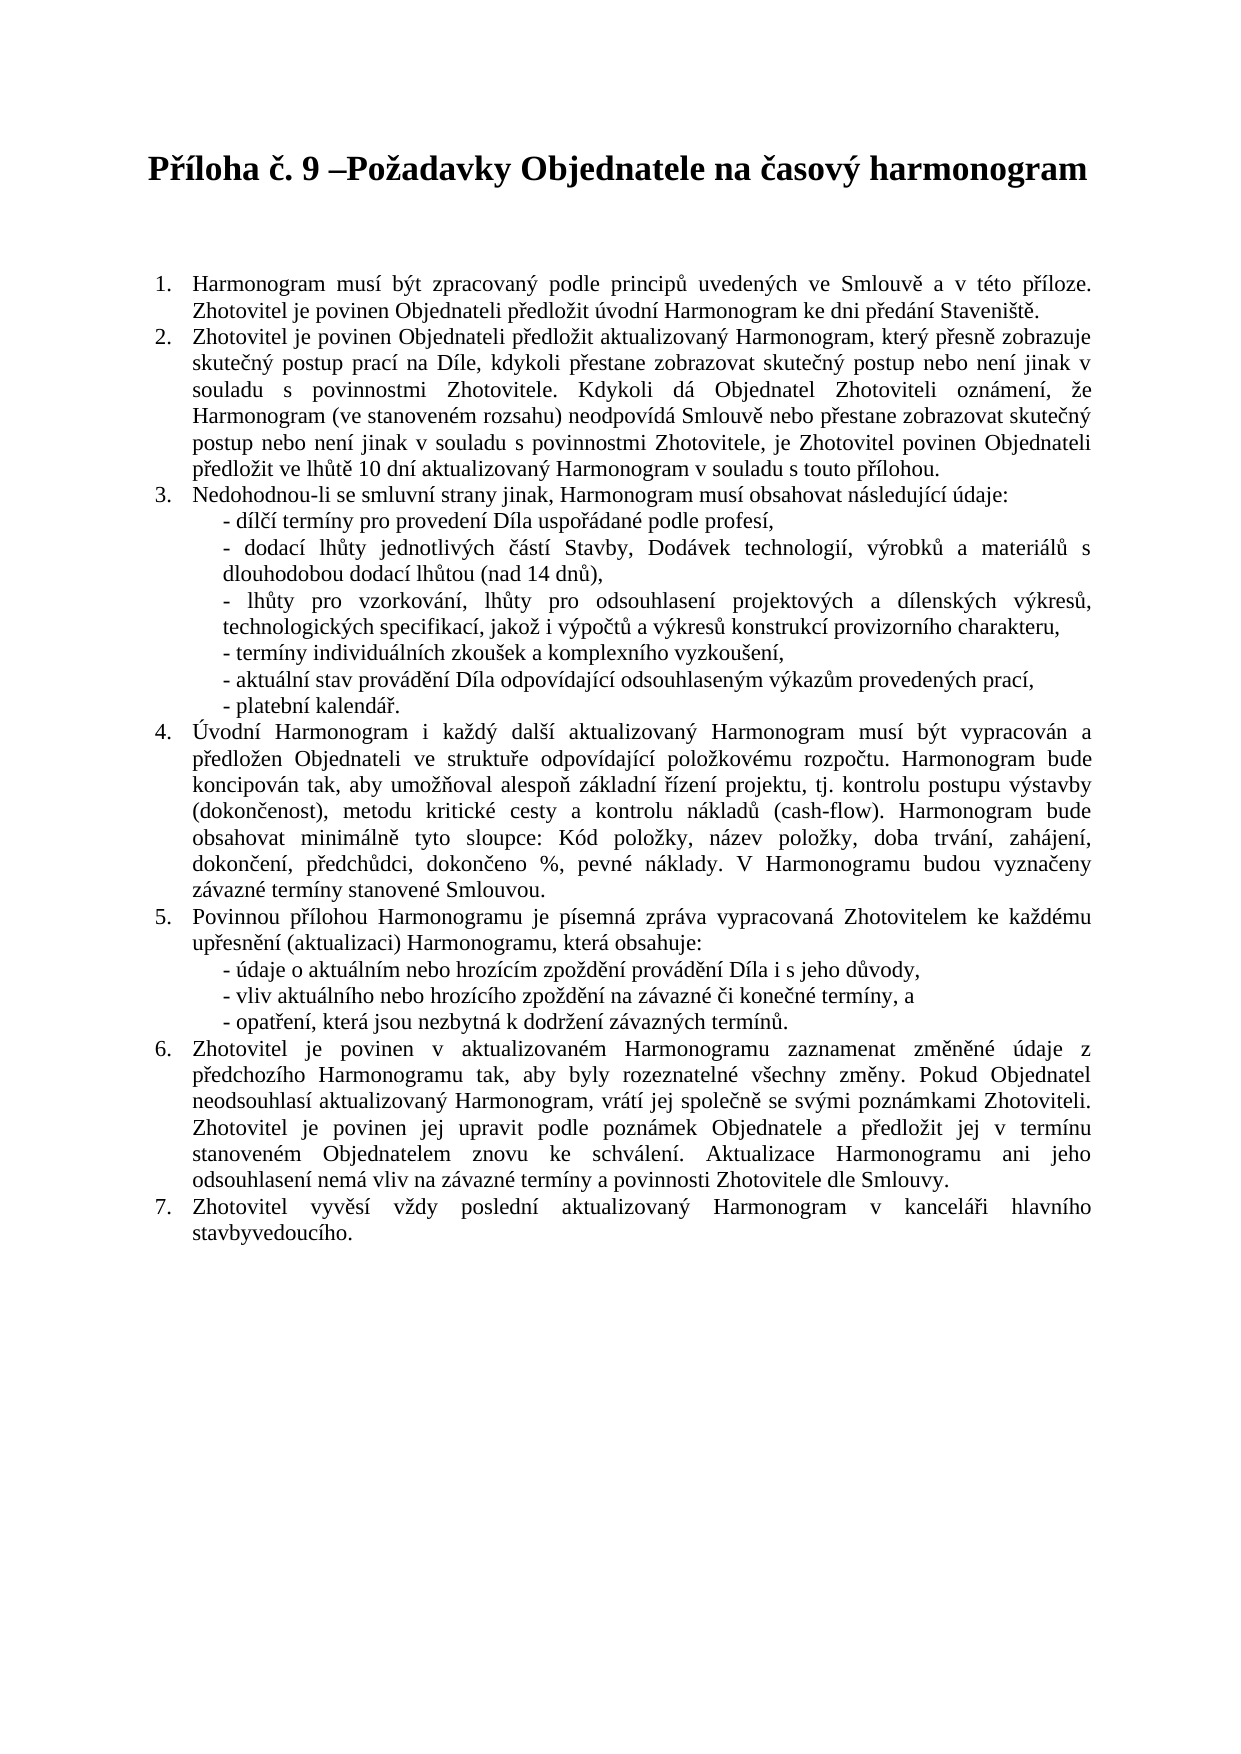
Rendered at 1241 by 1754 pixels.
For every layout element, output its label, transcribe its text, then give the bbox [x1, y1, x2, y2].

list - údaje o aktuálním nebo hrozícím zpoždění provádění Díla i s jeho důvody, [223, 956, 1093, 982]
list - opatření, která jsou nezbytná k dodržení závazných termínů. [223, 1008, 1093, 1035]
list - termíny individuálních zkoušek a komplexního vyzkoušení, [223, 639, 1093, 666]
list - vliv aktuálního nebo hrozícího zpoždění na závazné či konečné termíny, a [223, 982, 1093, 1008]
list - platební kalendář. [223, 692, 1093, 718]
list - aktuální stav provádění Díla odpovídající odsouhlaseným výkazům provedených prací, [223, 666, 1093, 692]
list - dodací lhůty jednotlivých částí Stavby, Dodávek technologií, výrobků a materiálů s dlouhodobou dodací lhůtou (nad 14 dnů), [223, 534, 1093, 587]
list Zhotovitel je povinen v aktualizovaném Harmonogramu zaznamenat změněné údaje z předchozího Harmonogramu tak, aby byly rozeznatelné všechny změny. Pokud Objednatel neodsouhlasí aktualizovaný Harmonogram, vrátí jej společně se svými poznámkami Zhotoviteli. Zhotovitel je povinen jej upravit podle poznámek Objednatele a předložit jej v termínu stanoveném Objednatelem znovu ke schválení. Aktualizace Harmonogramu ani jeho odsouhlasení nemá vliv na závazné termíny a povinnosti Zhotovitele dle Smlouvy. [154, 1035, 1093, 1193]
list - lhůty pro vzorkování, lhůty pro odsouhlasení projektových a dílenských výkresů, technologických specifikací, jakož i výpočtů a výkresů konstrukcí provizorního charakteru, [223, 587, 1093, 639]
list Zhotovitel je povinen Objednateli předložit aktualizovaný Harmonogram, který přesně zobrazuje skutečný postup prací na Díle, kdykoli přestane zobrazovat skutečný postup nebo není jinak v souladu s povinnostmi Zhotovitele. Kdykoli dá Objednatel Zhotoviteli oznámení, že Harmonogram (ve stanoveném rozsahu) neodpovídá Smlouvě nebo přestane zobrazovat skutečný postup nebo není jinak v souladu s povinnostmi Zhotovitele, je Zhotovitel povinen Objednateli předložit ve lhůtě 10 dní aktualizovaný Harmonogram v souladu s touto přílohou. [154, 323, 1093, 481]
list Úvodní Harmonogram i každý další aktualizovaný Harmonogram musí být vypracován a předložen Objednateli ve struktuře odpovídající položkovému rozpočtu. Harmonogram bude koncipován tak, aby umožňoval alespoň základní řízení projektu, tj. kontrolu postupu výstavby (dokončenost), metodu kritické cesty a kontrolu nákladů (cash-flow). Harmonogram bude obsahovat minimálně tyto sloupce: Kód položky, název položky, doba trvání, zahájení, dokončení, předchůdci, dokončeno %, pevné náklady. V Harmonogramu budou vyznačeny závazné termíny stanovené Smlouvou. [154, 718, 1093, 903]
list Harmonogram musí být zpracovaný podle principů uvedených ve Smlouvě a v této příloze. Zhotovitel je povinen Objednateli předložit úvodní Harmonogram ke dni předání Staveniště. [154, 270, 1093, 323]
list - dílčí termíny pro provedení Díla uspořádané podle profesí, [223, 508, 1093, 534]
list Povinnou přílohou Harmonogramu je písemná zpráva vypracovaná Zhotovitelem ke každému upřesnění (aktualizaci) Harmonogramu, která obsahuje: [154, 903, 1093, 956]
list Nedohodnou-li se smluvní strany jinak, Harmonogram musí obsahovat následující údaje: [154, 481, 1093, 508]
text Příloha č. 9 –Požadavky Objednatele na časový harmonogram [148, 148, 1093, 188]
list Zhotovitel vyvěsí vždy poslední aktualizovaný Harmonogram v kanceláři hlavního stavbyvedoucího. [154, 1193, 1093, 1246]
